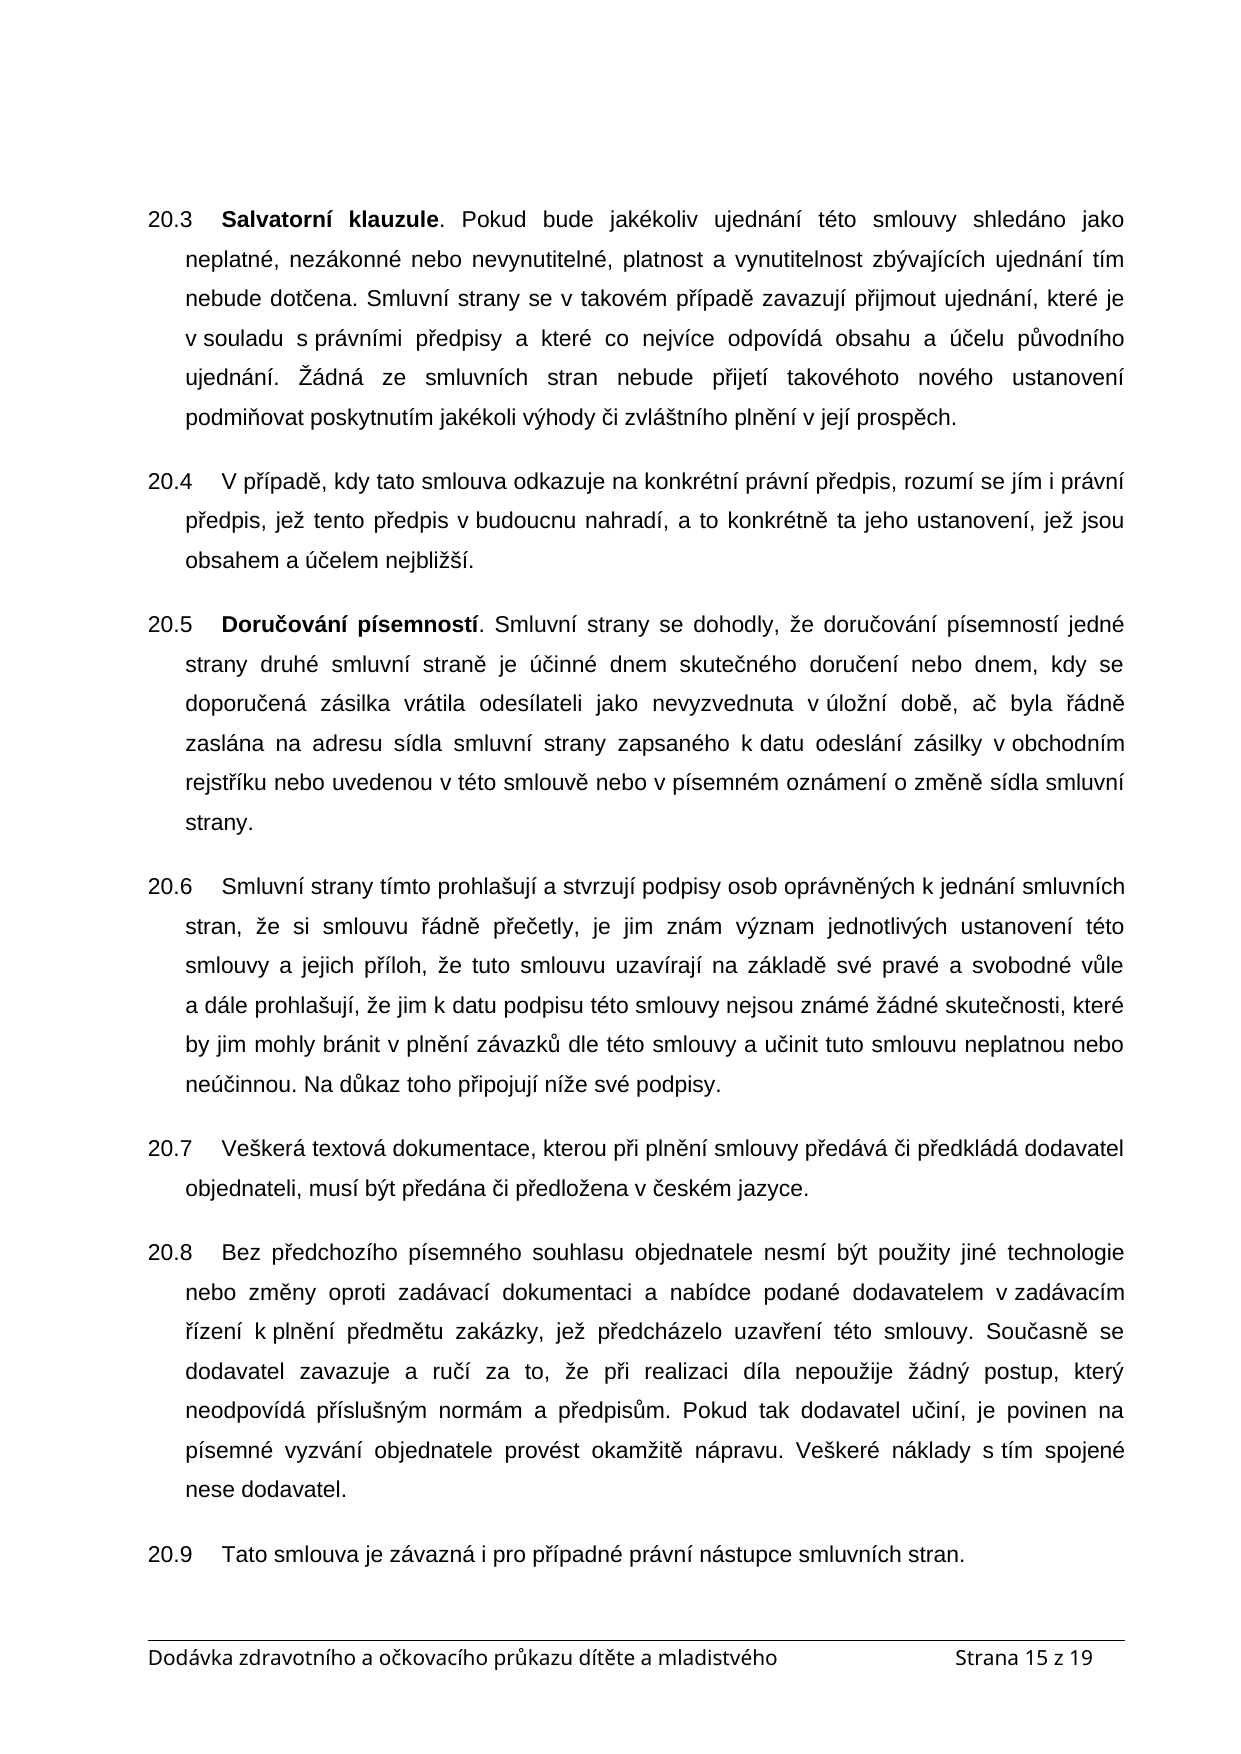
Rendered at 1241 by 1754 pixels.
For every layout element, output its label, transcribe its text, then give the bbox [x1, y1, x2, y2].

list Smluvní strany tímto prohlašují a stvrzují podpisy osob oprávněných k jednání smluvních stran, že si smlouvu řádně přečetly, je jim znám význam jednotlivých ustanovení této smlouvy a jejich příloh, že tuto smlouvu uzavírají na základě své pravé a svobodné vůle a dále prohlašují, že jim k datu podpisu této smlouvy nejsou známé žádné skutečnosti, které by jim mohly bránit v plnění závazků dle této smlouvy a učinit tuto smlouvu neplatnou nebo neúčinnou. Na důkaz toho připojují níže své podpisy. [148, 873, 1125, 1097]
list V případě, kdy tato smlouva odkazuje na konkrétní právní předpis, rozumí se jím i právní předpis, jež tento předpis v budoucnu nahradí, a to konkrétně ta jeho ustanovení, jež jsou obsahem a účelem nejbližší. [148, 468, 1125, 573]
list Doručování písemností. Smluvní strany se dohodly, že doručování písemností jedné strany druhé smluvní straně je účinné dnem skutečného doručení nebo dnem, kdy se doporučená zásilka vrátila odesílateli jako nevyzvednuta v úložní době, ač byla řádně zaslána na adresu sídla smluvní strany zapsaného k datu odeslání zásilky v obchodním rejstříku nebo uvedenou v této smlouvě nebo v písemném oznámení o změně sídla smluvní strany. [148, 611, 1125, 835]
list Bez předchozího písemného souhlasu objednatele nesmí být použity jiné technologie nebo změny oproti zadávací dokumentaci a nabídce podané dodavatelem v zadávacím řízení k plnění předmětu zakázky, jež předcházelo uzavření této smlouvy. Současně se dodavatel zavazuje a ručí za to, že při realizaci díla nepoužije žádný postup, který neodpovídá příslušným normám a předpisům. Pokud tak dodavatel učiní, je povinen na písemné vyzvání objednatele provést okamžitě nápravu. Veškeré náklady s tím spojené nese dodavatel. [148, 1239, 1125, 1502]
list Salvatorní klauzule. Pokud bude jakékoliv ujednání této smlouvy shledáno jako neplatné, nezákonné nebo nevynutitelné, platnost a vynutitelnost zbývajících ujednání tím nebude dotčena. Smluvní strany se v takovém případě zavazují přijmout ujednání, které je v souladu s právními předpisy a které co nejvíce odpovídá obsahu a účelu původního ujednání. Žádná ze smluvních stran nebude přijetí takovéhoto nového ustanovení podmiňovat poskytnutím jakékoli výhody či zvláštního plnění v její prospěch. [148, 206, 1125, 430]
list Veškerá textová dokumentace, kterou při plnění smlouvy předává či předkládá dodavatel objednateli, musí být předána či předložena v českém jazyce. [148, 1135, 1125, 1201]
list Tato smlouva je závazná i pro případné právní nástupce smluvních stran. [148, 1541, 1125, 1567]
